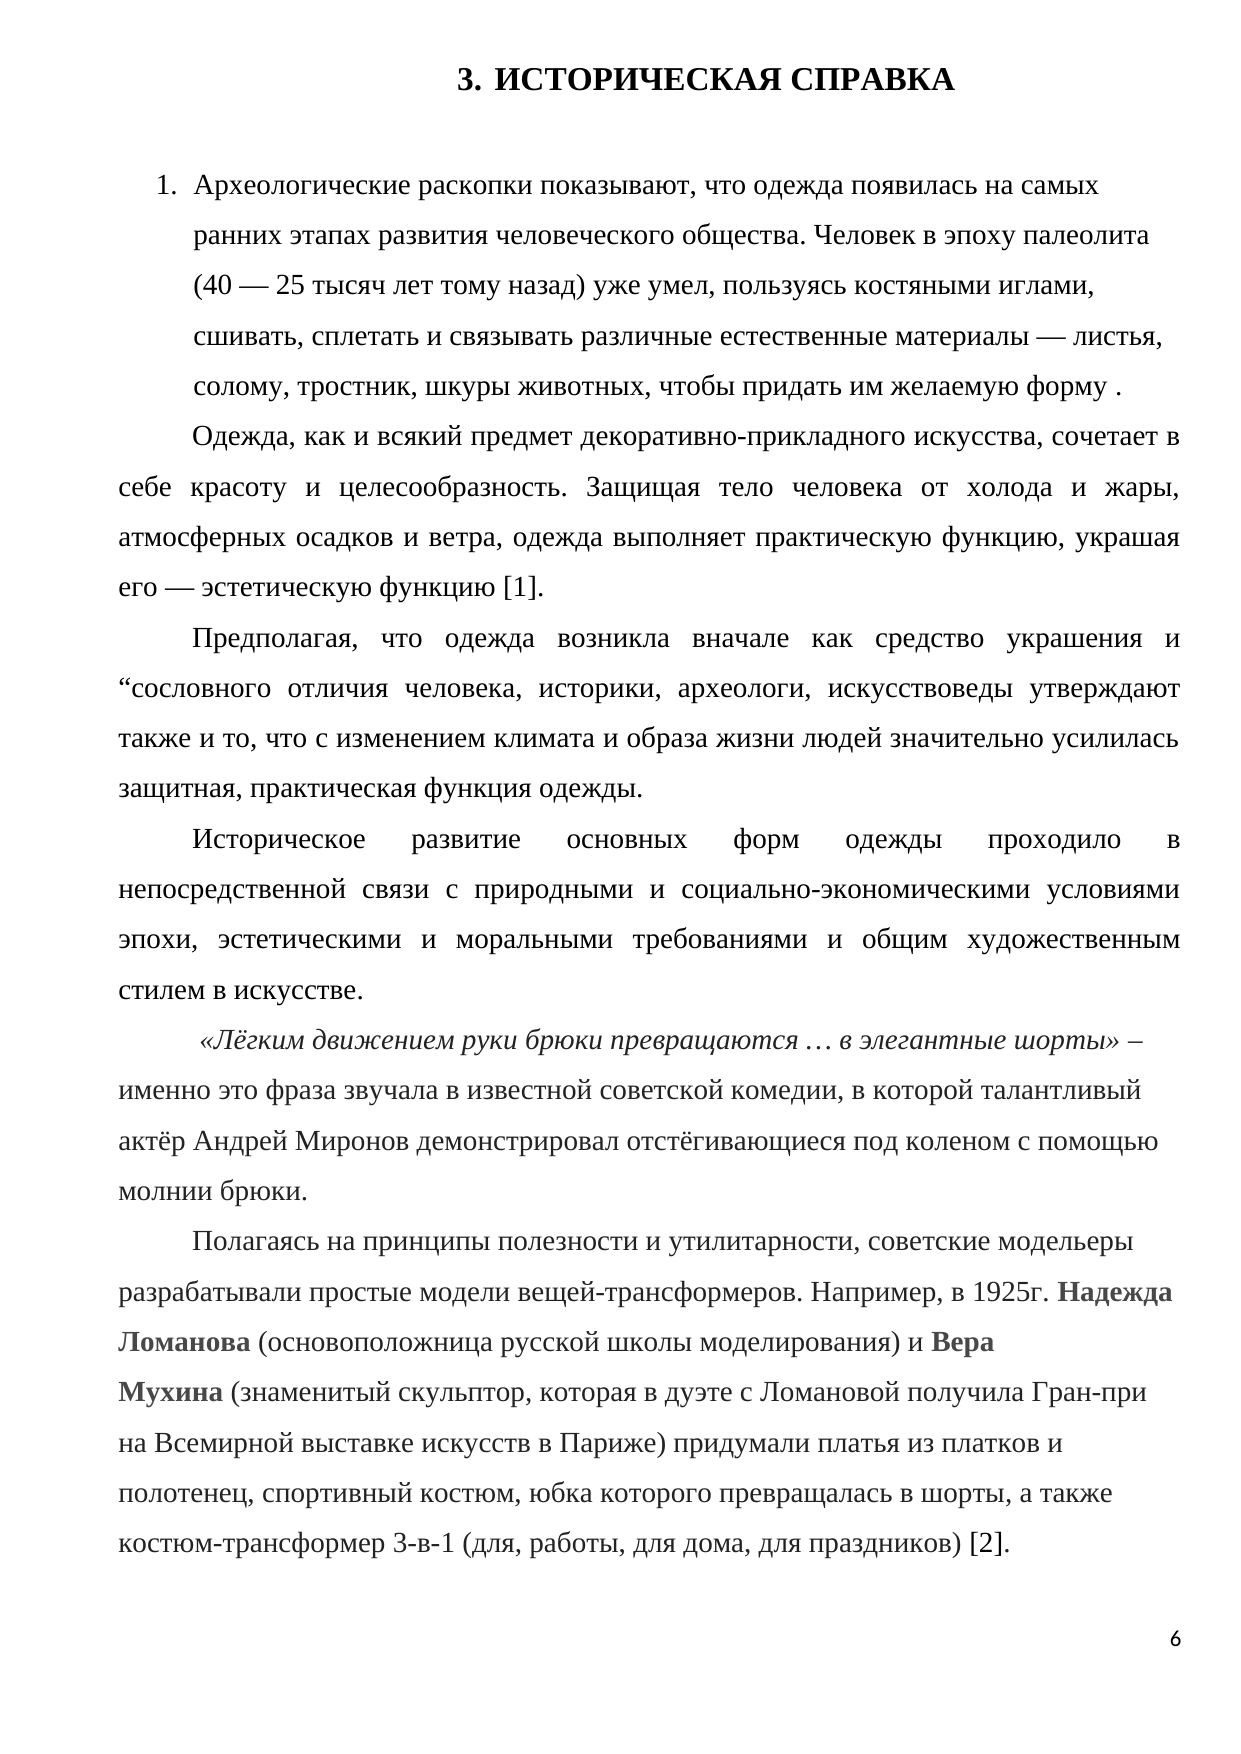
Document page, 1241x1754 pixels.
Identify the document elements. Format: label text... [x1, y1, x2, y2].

list Археологические раскопки показывают, что одежда появилась на самых ранних этапах развития человеческого общества. Человек в эпоху палеолита (40 — 25 тысяч лет тому назад) уже умел, пользуясь костяными иглами, сшивать, сплетать и связывать различные естественные материалы — листья, солому, тростник, шкуры животных, чтобы придать им желаемую форму . [156, 167, 1181, 402]
text Предполагая, что одежда возникла вначале как средство украшения и “сословного отличия человека, историки, археологи, искусствоведы утверждают также и то, что с изменением климата и образа жизни людей значительно усилилась защитная, практическая функция одежды. [118, 620, 1181, 804]
text Историческое развитие основных форм одежды проходило в непосредственной связи с природными и социально-экономическими условиями эпохи, эстетическими и моральными требованиями и общим художественным стилем в искусстве. [118, 821, 1181, 1005]
text Одежда, как и всякий предмет декоративно-прикладного искусства, сочетает в себе красоту и целесообразность. Защищая тело человека от холода и жары, атмосферных осадков и ветра, одежда выполняет практическую функцию, украшая его — эстетическую функцию [1]. [118, 418, 1181, 603]
list ИСТОРИЧЕСКАЯ СПРАВКА [231, 59, 1181, 97]
text «Лёгким движением руки брюки превращаются … в элегантные шорты» – именно это фраза звучала в известной советской комедии, в которой талантливый актёр Андрей Миронов демонстрировал отстёгивающиеся под коленом с помощью молнии брюки. [118, 1022, 1181, 1207]
text Полагаясь на принципы полезности и утилитарности, советские модельеры разрабатывали простые модели вещей-трансформеров. Например, в 1925г. Надежда Ломанова (основоположница русской школы моделирования) и Вера Мухина (знаменитый скульптор, которая в дуэте с Ломановой получила Гран-при на Всемирной выставке искусств в Париже) придумали платья из платков и полотенец, спортивный костюм, юбка которого превращалась в шорты, а также костюм-трансформер 3-в-1 (для, работы, для дома, для праздников) [2]. [118, 1223, 1181, 1559]
